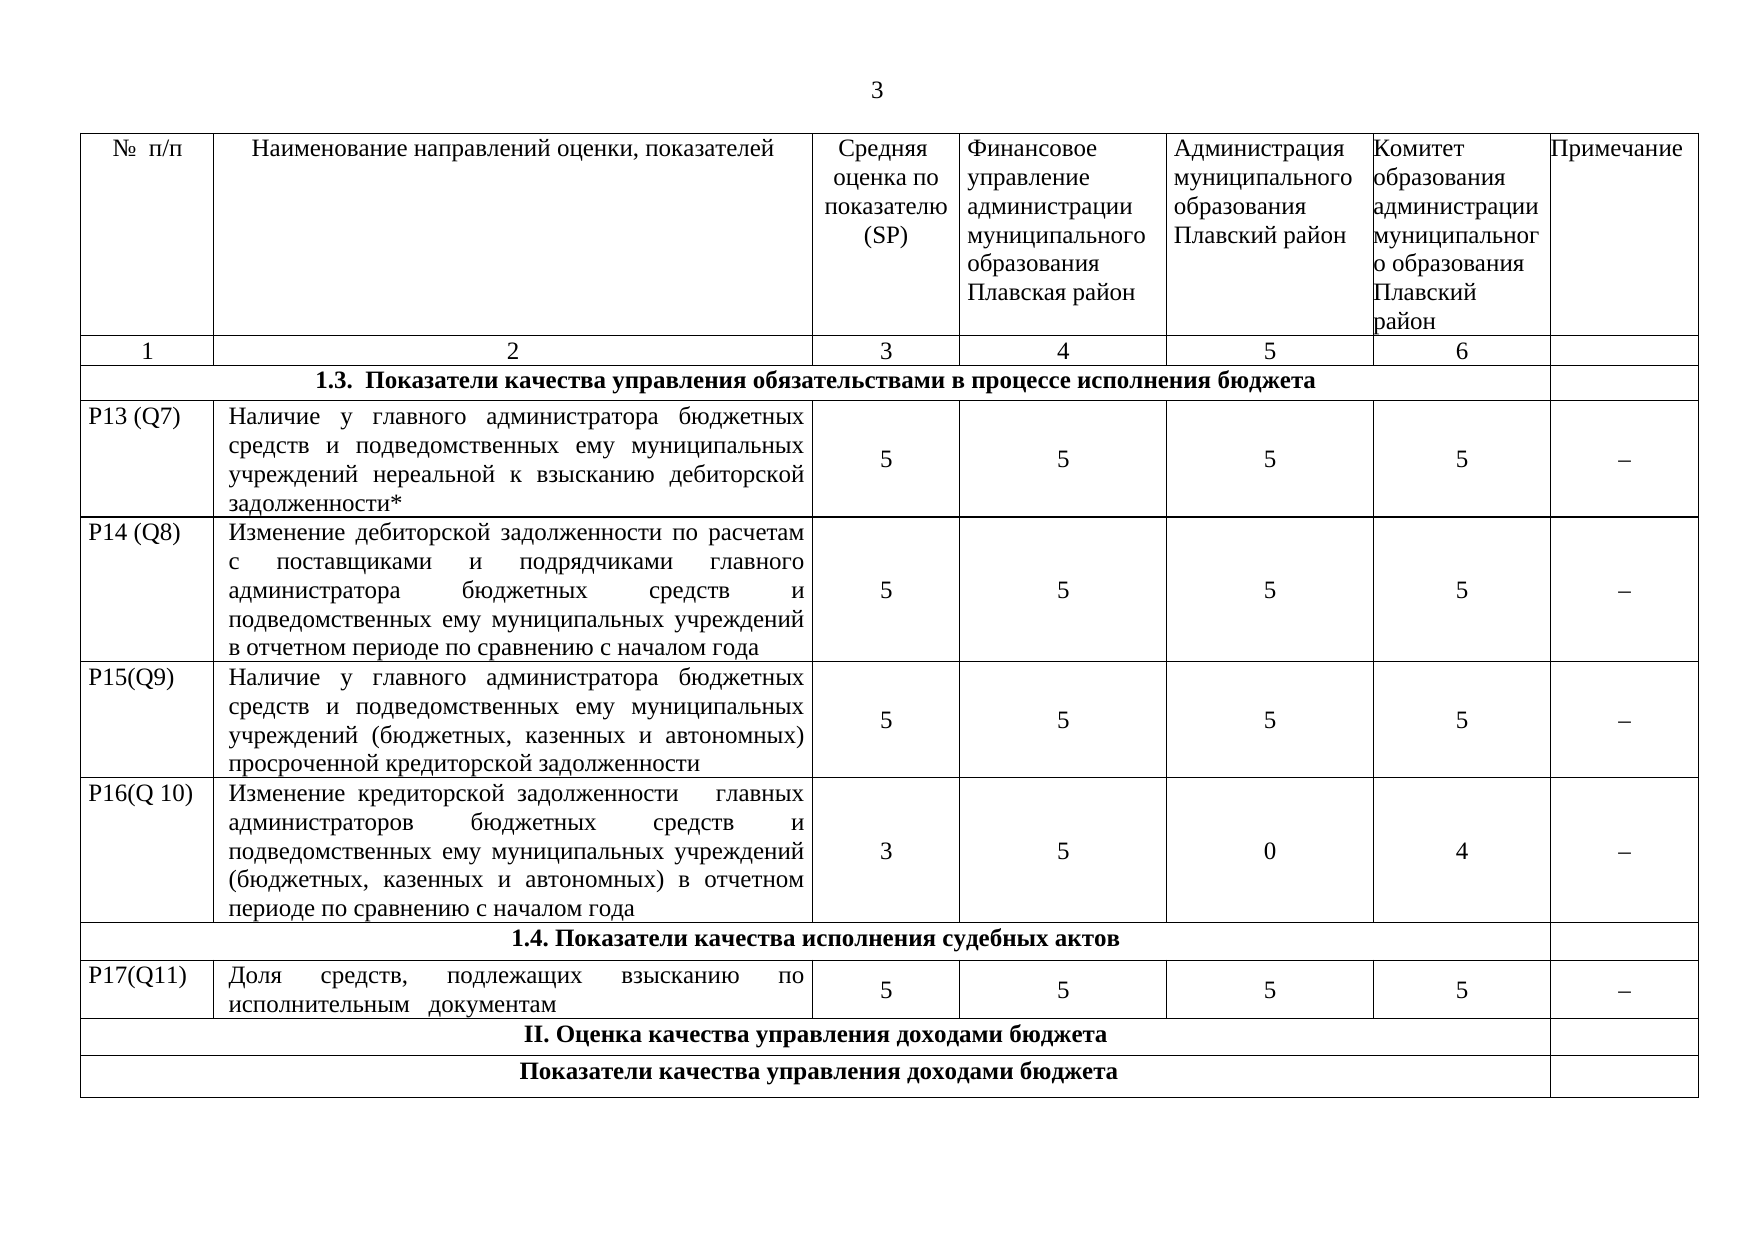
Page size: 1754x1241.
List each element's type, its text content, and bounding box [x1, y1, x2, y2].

table_cell 4 [1374, 778, 1550, 922]
table_cell 5 [1374, 662, 1550, 777]
table_cell – [1551, 961, 1698, 1018]
table_cell 5 [1167, 961, 1373, 1018]
table_cell 3 [813, 336, 959, 364]
table_cell 5 [813, 662, 959, 777]
table_cell Изменение дебиторской задолженности по расчетам с поставщиками и подрядчиками главного администратора бюджетных средств и подведомственных ему муниципальных учреждений в отчетном периоде по сравнению с началом года [214, 518, 812, 661]
table_cell 5 [960, 518, 1166, 661]
table_header Наименование направлений оценки, показателей [214, 134, 812, 335]
table_cell [1551, 366, 1698, 400]
table_cell Р15(Q9) [81, 662, 213, 777]
table_cell Р17(Q11) [81, 961, 213, 1018]
table_cell 6 [1374, 336, 1550, 364]
table_header Примечание [1551, 134, 1698, 335]
table_cell 5 [960, 778, 1166, 922]
table_cell – [1551, 401, 1698, 516]
table_cell 5 [960, 662, 1166, 777]
table_cell 3 [813, 778, 959, 922]
table_header Администрация муниципального образования Плавский район [1167, 134, 1373, 335]
table_cell Наличие у главного администратора бюджетных средств и подведомственных ему муниципальных учреждений нереальной к взысканию дебиторской задолженности* [214, 401, 812, 516]
table_header Комитет образования администрации муниципального образования Плавский район [1374, 134, 1550, 335]
table_cell 5 [960, 401, 1166, 516]
table_cell 2 [214, 336, 812, 364]
table_cell 5 [1167, 662, 1373, 777]
table_cell Доля средств, подлежащих взысканию по исполнительным документам [214, 961, 812, 1018]
table_cell [1551, 1056, 1698, 1097]
table_header Средняя оценка по показателю (SP) [813, 134, 959, 335]
table_cell Показатели качества управления доходами бюджета [81, 1056, 1550, 1097]
table_cell 5 [813, 961, 959, 1018]
table_cell Изменение кредиторской задолженности главных администраторов бюджетных средств и подведомственных ему муниципальных учреждений (бюджетных, казенных и автономных) в отчетном периоде по сравнению с началом года [214, 778, 812, 922]
table_cell 5 [1167, 401, 1373, 516]
table_cell Р16(Q 10) [81, 778, 213, 922]
table_cell Р13 (Q7) [81, 401, 213, 516]
table_cell [1551, 1019, 1698, 1055]
table_cell 0 [1167, 778, 1373, 922]
table_cell [1551, 336, 1698, 364]
table_cell – [1551, 778, 1698, 922]
table_cell 5 [1374, 961, 1550, 1018]
table_cell 5 [1374, 518, 1550, 661]
table_cell – [1551, 662, 1698, 777]
table_header № п/п [81, 134, 213, 335]
table_cell 5 [1167, 336, 1373, 364]
table_cell 5 [813, 518, 959, 661]
table_cell 5 [1374, 401, 1550, 516]
table_cell 5 [960, 961, 1166, 1018]
table_cell [1551, 923, 1698, 959]
table_cell II. Оценка качества управления доходами бюджета [81, 1019, 1550, 1055]
table_cell 4 [960, 336, 1166, 364]
table_cell 1 [81, 336, 213, 364]
table_cell Р14 (Q8) [81, 518, 213, 661]
table_cell 1.3. Показатели качества управления обязательствами в процессе исполнения бюджета [81, 366, 1550, 400]
table_header Финансовое управление администрации муниципального образования Плавская район [960, 134, 1166, 335]
table_cell Наличие у главного администратора бюджетных средств и подведомственных ему муниципальных учреждений (бюджетных, казенных и автономных) просроченной кредиторской задолженности [214, 662, 812, 777]
table_cell – [1551, 518, 1698, 661]
table_cell 5 [813, 401, 959, 516]
table_cell 1.4. Показатели качества исполнения судебных актов [81, 923, 1550, 959]
table_cell 5 [1167, 518, 1373, 661]
